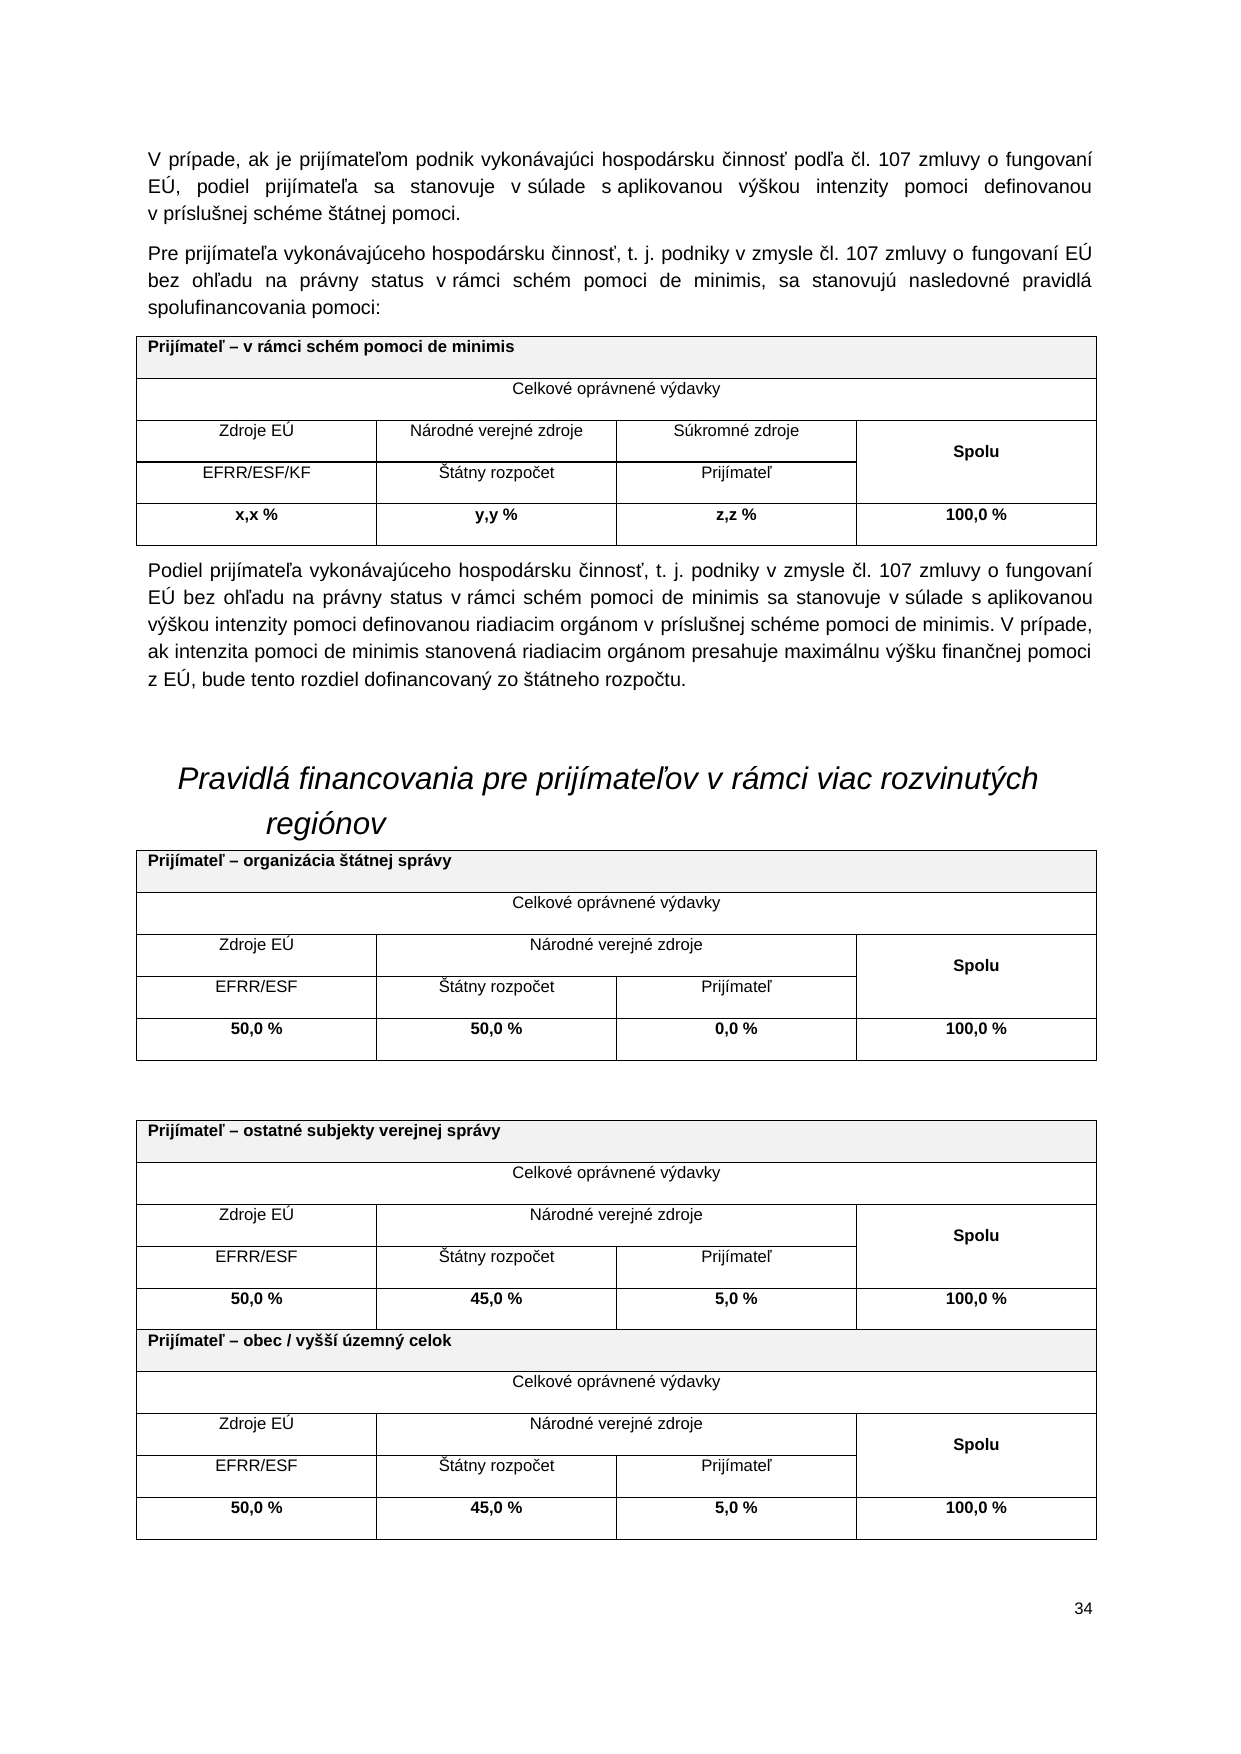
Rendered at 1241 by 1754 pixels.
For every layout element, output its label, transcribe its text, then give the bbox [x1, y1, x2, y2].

table_cell 50,0 % [137, 1019, 376, 1059]
table_cell 5,0 % [617, 1289, 856, 1329]
table_cell Štátny rozpočet [377, 463, 616, 503]
text V prípade, ak je prijímateľom podnik vykonávajúci hospodársku činnosť podľa čl. 107 zmluvy o fungovaní EÚ, podiel prijímateľa sa stanovuje v súlade s aplikovanou výškou intenzity pomoci definovanou v príslušnej schéme štátnej pomoci. [148, 148, 1092, 225]
subtitle Pravidlá financovania pre prijímateľov v rámci viac rozvinutých regiónov [177, 760, 1092, 841]
table_cell 100,0 % [857, 1289, 1096, 1329]
table_cell 45,0 % [377, 1289, 616, 1329]
table_cell Zdroje EÚ [137, 935, 376, 976]
table_cell Národné verejné zdroje [377, 935, 856, 976]
table_cell Spolu [857, 1414, 1096, 1497]
table_cell y,y % [377, 504, 616, 545]
table_header Prijímateľ – ostatné subjekty verejnej správy [137, 1121, 1096, 1162]
table_cell Národné verejné zdroje [377, 421, 616, 461]
table_cell Národné verejné zdroje [377, 1414, 856, 1455]
table_cell 50,0 % [137, 1498, 376, 1539]
table_cell 100,0 % [857, 1498, 1096, 1539]
table_cell Zdroje EÚ [137, 1414, 376, 1455]
table_cell z,z % [617, 504, 856, 545]
table_cell EFRR/ESF [137, 1247, 376, 1287]
table_cell Prijímateľ [617, 1247, 856, 1287]
table_cell Súkromné zdroje [617, 421, 856, 461]
table_cell Celkové oprávnené výdavky [137, 1372, 1096, 1413]
text Pre prijímateľa vykonávajúceho hospodársku činnosť, t. j. podniky v zmysle čl. 107 zmluvy o fungovaní EÚ bez ohľadu na právny status v rámci schém pomoci de minimis, sa stanovujú nasledovné pravidlá spolufinancovania pomoci: [148, 242, 1092, 319]
table_cell 45,0 % [377, 1498, 616, 1539]
table_cell 100,0 % [857, 504, 1096, 545]
table_cell Zdroje EÚ [137, 421, 376, 461]
table_cell Prijímateľ [617, 977, 856, 1018]
table_header Prijímateľ – organizácia štátnej správy [137, 851, 1096, 892]
table_cell Štátny rozpočet [377, 1456, 616, 1497]
table_cell 50,0 % [377, 1019, 616, 1059]
table_cell Celkové oprávnené výdavky [137, 379, 1096, 419]
table_cell Národné verejné zdroje [377, 1205, 856, 1246]
table_cell Prijímateľ [617, 1456, 856, 1497]
table_cell EFRR/ESF [137, 1456, 376, 1497]
table_cell Štátny rozpočet [377, 1247, 616, 1287]
table_cell 50,0 % [137, 1289, 376, 1329]
table_cell Prijímateľ – obec / vyšší územný celok [137, 1330, 1096, 1371]
table_cell EFRR/ESF/KF [137, 463, 376, 503]
table_cell 100,0 % [857, 1019, 1096, 1059]
table_cell x,x % [137, 504, 376, 545]
table_cell Spolu [857, 1205, 1096, 1287]
table_cell EFRR/ESF [137, 977, 376, 1018]
table_cell Spolu [857, 421, 1096, 503]
table_cell Celkové oprávnené výdavky [137, 893, 1096, 934]
table_cell 5,0 % [617, 1498, 856, 1539]
text Podiel prijímateľa vykonávajúceho hospodársku činnosť, t. j. podniky v zmysle čl. 107 zmluvy o fungovaní EÚ bez ohľadu na právny status v rámci schém pomoci de minimis sa stanovuje v súlade s aplikovanou výškou intenzity pomoci definovanou riadiacim orgánom v príslušnej schéme pomoci de minimis. V prípade, ak intenzita pomoci de minimis stanovená riadiacim orgánom presahuje maximálnu výšku finančnej pomoci z EÚ, bude tento rozdiel dofinancovaný zo štátneho rozpočtu. [148, 559, 1092, 690]
table_cell Zdroje EÚ [137, 1205, 376, 1246]
table_header Prijímateľ – v rámci schém pomoci de minimis [137, 337, 1096, 378]
table_cell Štátny rozpočet [377, 977, 616, 1018]
table_cell Prijímateľ [617, 463, 856, 503]
table_cell Celkové oprávnené výdavky [137, 1163, 1096, 1204]
table_cell 0,0 % [617, 1019, 856, 1059]
table_cell Spolu [857, 935, 1096, 1018]
